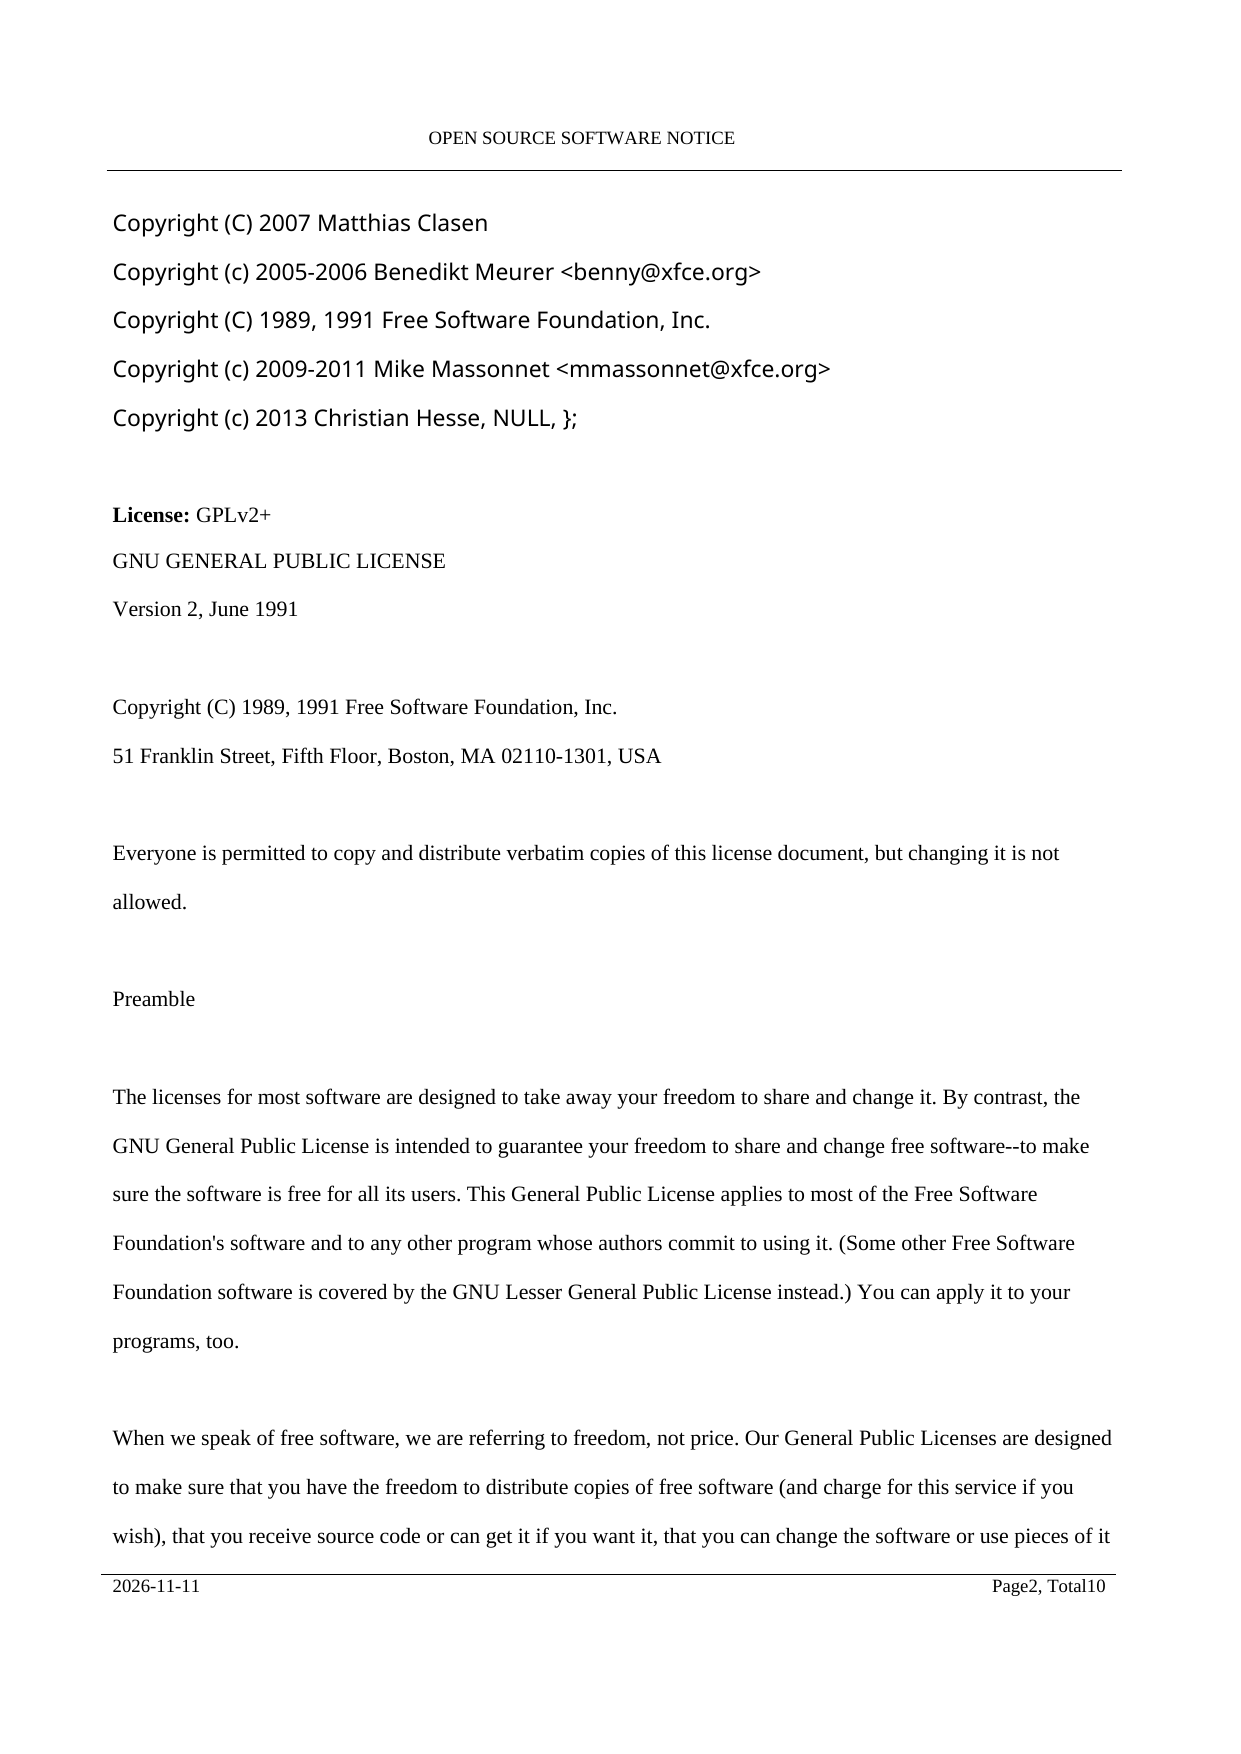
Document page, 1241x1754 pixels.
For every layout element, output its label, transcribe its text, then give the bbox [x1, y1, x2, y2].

text License: GPLv2+ [112, 499, 1128, 531]
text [112, 206, 1128, 483]
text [112, 544, 1128, 1551]
